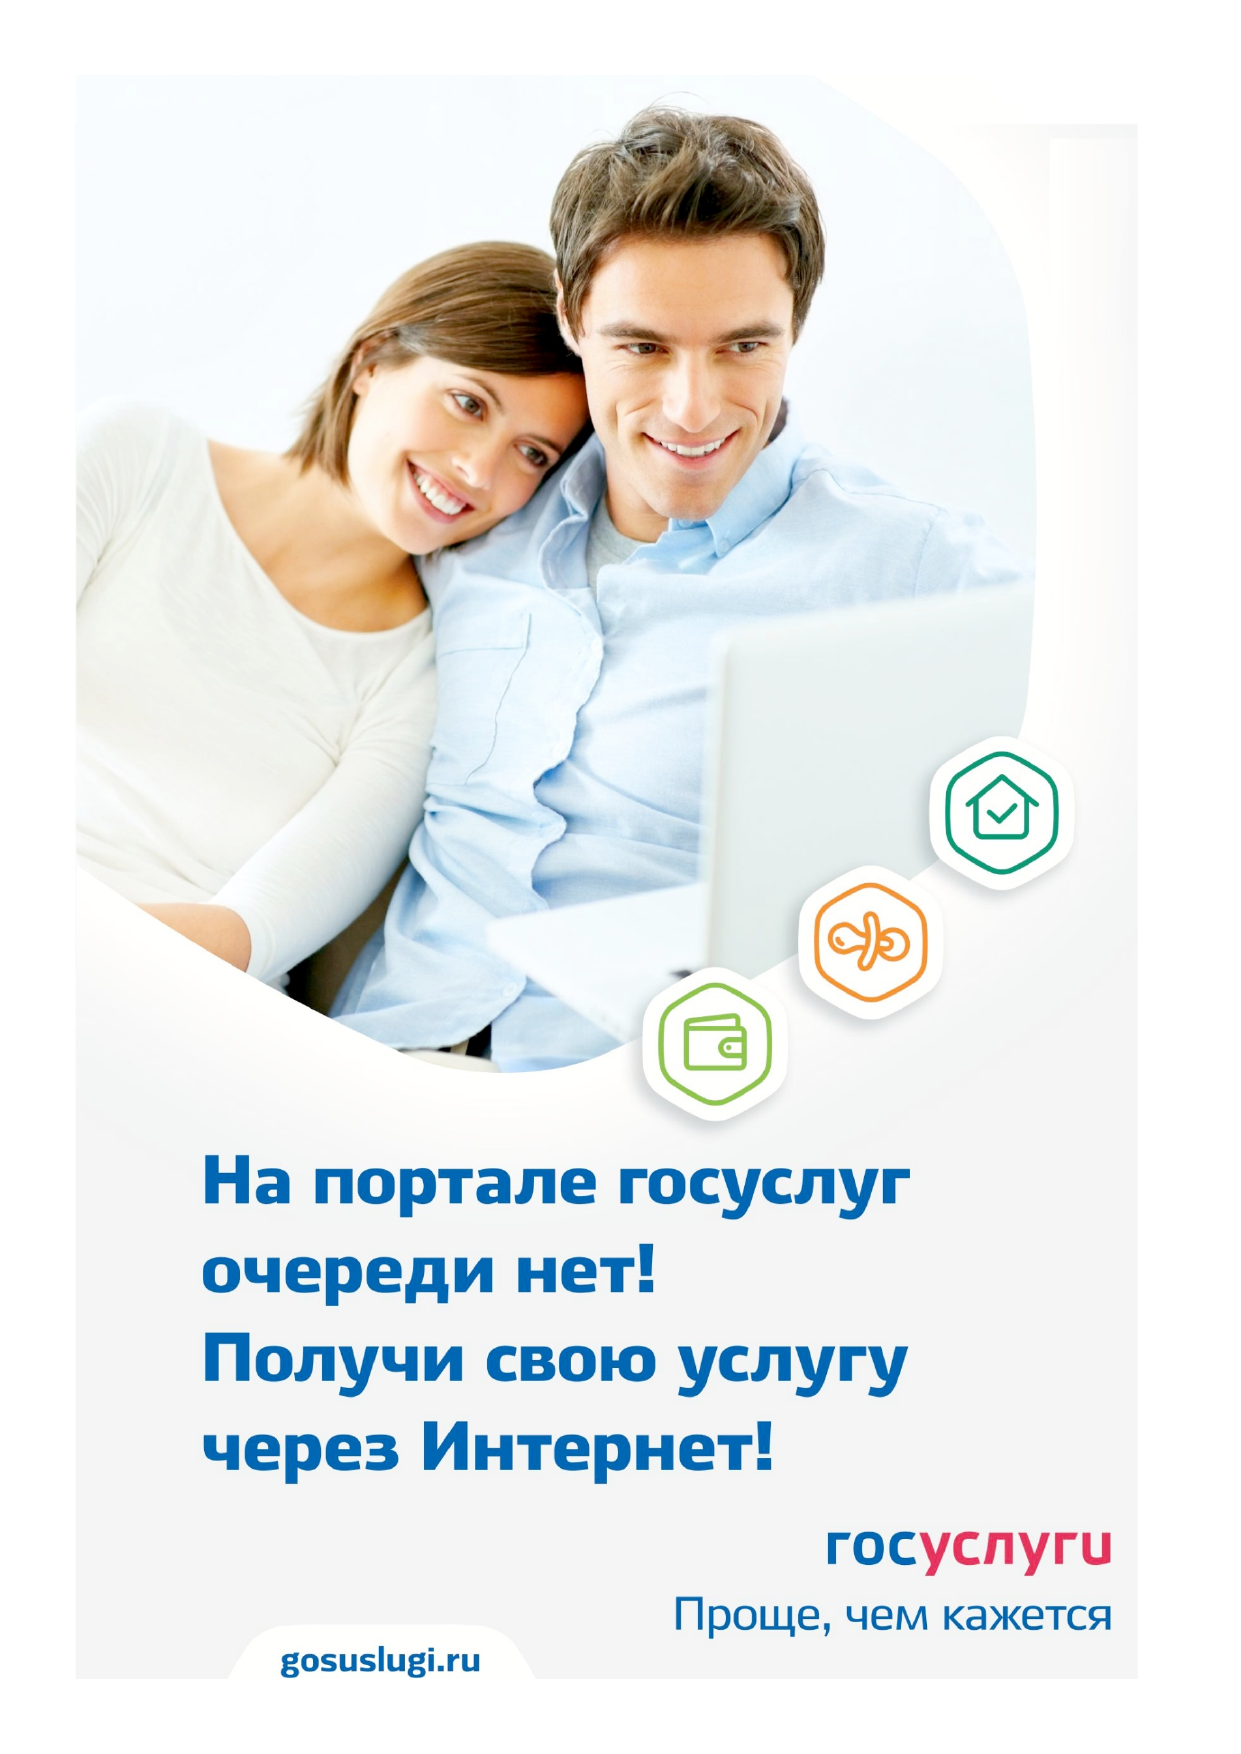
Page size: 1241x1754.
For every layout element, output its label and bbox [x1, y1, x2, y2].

picture [75, 75, 1138, 1679]
